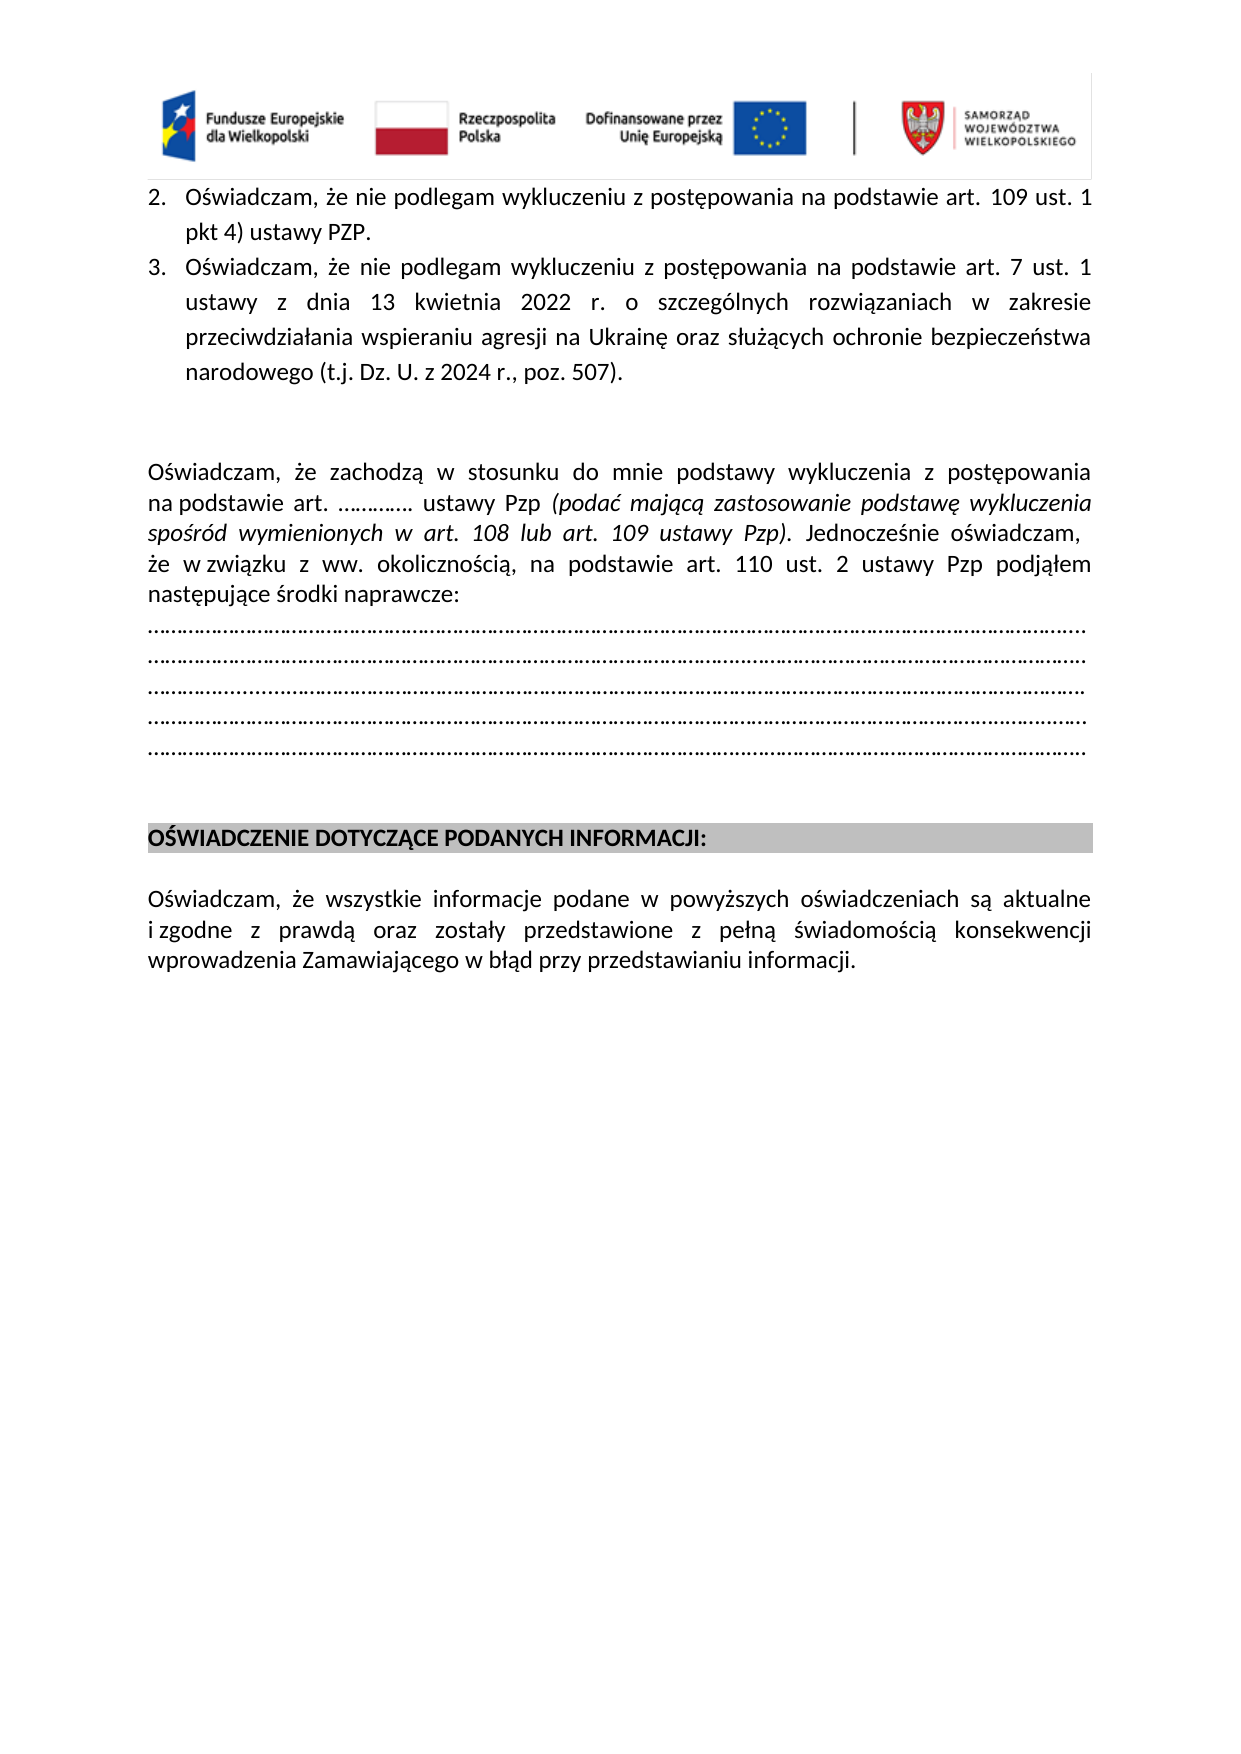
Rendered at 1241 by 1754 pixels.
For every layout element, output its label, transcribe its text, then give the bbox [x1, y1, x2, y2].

text …………………………………………………………………………………………..………………………………………………….. [148, 731, 1093, 762]
text …………………………………………………………………………………………………………………………………..……..…… [148, 701, 1093, 731]
picture [147, 73, 1093, 181]
text OŚWIADCZENIE DOTYCZĄCE PODANYCH INFORMACJI: [148, 823, 1093, 853]
text Oświadczam, że wszystkie informacje podane w powyższych oświadczeniach są aktualne i zgodne z prawdą oraz zostały przedstawione z pełną świadomością konsekwencji wprowadzenia Zamawiającego w błąd przy przedstawianiu informacji. [148, 884, 1093, 975]
text …………...........…………………………………………………………………………………………………………………………. [148, 670, 1093, 701]
list Oświadczam, że nie podlegam wykluczeniu z postępowania na podstawie art. 109 ust. 1 pkt 4) ustawy PZP. [148, 181, 1093, 246]
list Oświadczam, że nie podlegam wykluczeniu z postępowania na podstawie art. 7 ust. 1 ustawy z dnia 13 kwietnia 2022 r. o szczególnych rozwiązaniach w zakresie przeciwdziałania wspieraniu agresji na Ukrainę oraz służących ochronie bezpieczeństwa narodowego (t.j. Dz. U. z 2024 r., poz. 507). [148, 251, 1093, 386]
text …………………………………………………………………………………………..………………………………………………….. [148, 639, 1093, 670]
text Oświadczam, że zachodzą w stosunku do mnie podstawy wykluczenia z postępowania na podstawie art. …………. ustawy Pzp (podać mającą zastosowanie podstawę wykluczenia spośród wymienionych w art. 108 lub art. 109 ustawy Pzp). Jednocześnie oświadczam, że w związku z ww. okolicznością, na podstawie art. 110 ust. 2 ustawy Pzp podjąłem następujące środki naprawcze: [148, 456, 1093, 609]
text …………………………………………………………………………………………………………………………………………….... [148, 609, 1093, 639]
